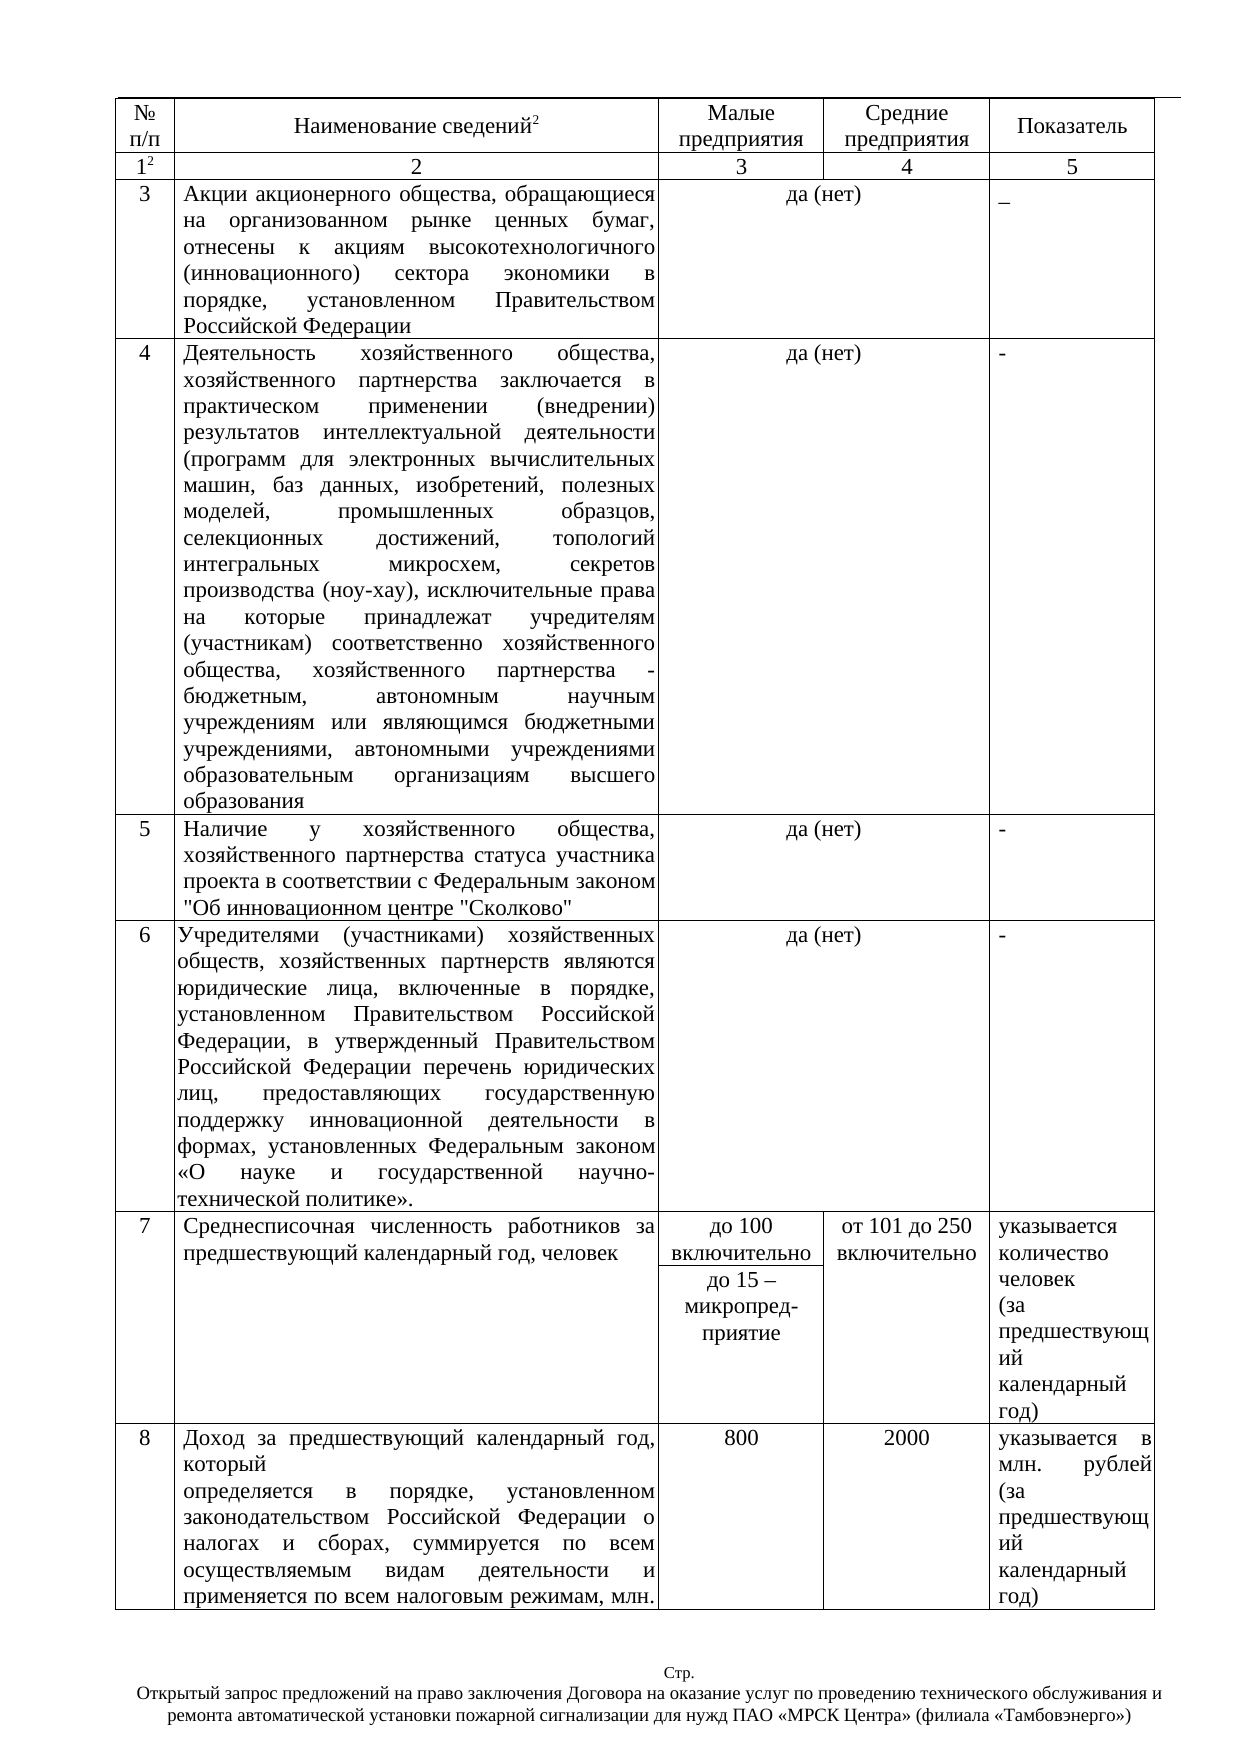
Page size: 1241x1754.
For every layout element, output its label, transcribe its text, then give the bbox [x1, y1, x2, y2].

table_cell 5 [116, 815, 174, 920]
table_cell указывается количество человек (за предшествующий календарный год) [990, 1212, 1154, 1423]
table_header Показатель [990, 99, 1154, 152]
table_header Средние предприятия [824, 99, 989, 152]
table_cell да (нет) [659, 180, 989, 338]
table_cell - [990, 921, 1154, 1211]
table_cell 800 [659, 1424, 823, 1608]
table_cell - [990, 815, 1154, 920]
table_cell 4 [116, 339, 174, 814]
table_cell Акции акционерного общества, обращающиеся на организованном рынке ценных бумаг, отнесены к акциям высокотехнологичного (инновационного) сектора экономики в порядке, установленном Правительством Российской Федерации [175, 180, 658, 338]
table_cell Среднесписочная численность работников за предшествующий календарный год, человек [175, 1212, 658, 1423]
table_cell да (нет) [659, 921, 989, 1211]
table_cell - [990, 339, 1154, 814]
table_cell 3 [116, 180, 174, 338]
table_cell 5 [990, 153, 1154, 179]
table_cell до 15 – микропредприятие [659, 1266, 823, 1423]
table_cell 4 [824, 153, 989, 179]
table_cell Учредителями (участниками) хозяйственных обществ, хозяйственных партнерств являются юридические лица, включенные в порядке, установленном Правительством Российской Федерации, в утвержденный Правительством Российской Федерации перечень юридических лиц, предоставляющих государственную поддержку инновационной деятельности в формах, установленных Федеральным законом «О науке и государственной научно-технической политике». [175, 921, 658, 1211]
table_cell 8 [116, 1424, 174, 1608]
table_cell _ [990, 180, 1154, 338]
table_cell 7 [116, 1212, 174, 1423]
table_cell 2000 [824, 1424, 989, 1608]
table_cell 12 [116, 153, 174, 179]
table_cell да (нет) [659, 339, 989, 814]
table_cell от 101 до 250 включительно [824, 1212, 989, 1423]
table_cell 2 [175, 153, 658, 179]
table_header Малые предприятия [659, 99, 823, 152]
table_cell Наличие у хозяйственного общества, хозяйственного партнерства статуса участника проекта в соответствии с Федеральным законом "Об инновационном центре "Сколково" [175, 815, 658, 920]
table_header Наименование сведений2 [175, 99, 658, 152]
table_cell 6 [116, 921, 174, 1211]
table_cell Деятельность хозяйственного общества, хозяйственного партнерства заключается в практическом применении (внедрении) результатов интеллектуальной деятельности (программ для электронных вычислительных машин, баз данных, изобретений, полезных моделей, промышленных образцов, селекционных достижений, топологий интегральных микросхем, секретов производства (ноу-хау), исключительные права на которые принадлежат учредителям (участникам) соответственно хозяйственного общества, хозяйственного партнерства - бюджетным, автономным научным учреждениям или являющимся бюджетными учреждениями, автономными учреждениями образовательным организациям высшего образования [175, 339, 658, 814]
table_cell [175, 1424, 658, 1608]
table_cell да (нет) [659, 815, 989, 920]
table_cell указывается в млн. рублей (за предшествующий календарный год) [990, 1424, 1154, 1608]
table_header № п/п [116, 99, 174, 152]
table_cell 3 [659, 153, 823, 179]
table_cell до 100 включительно [659, 1212, 823, 1265]
